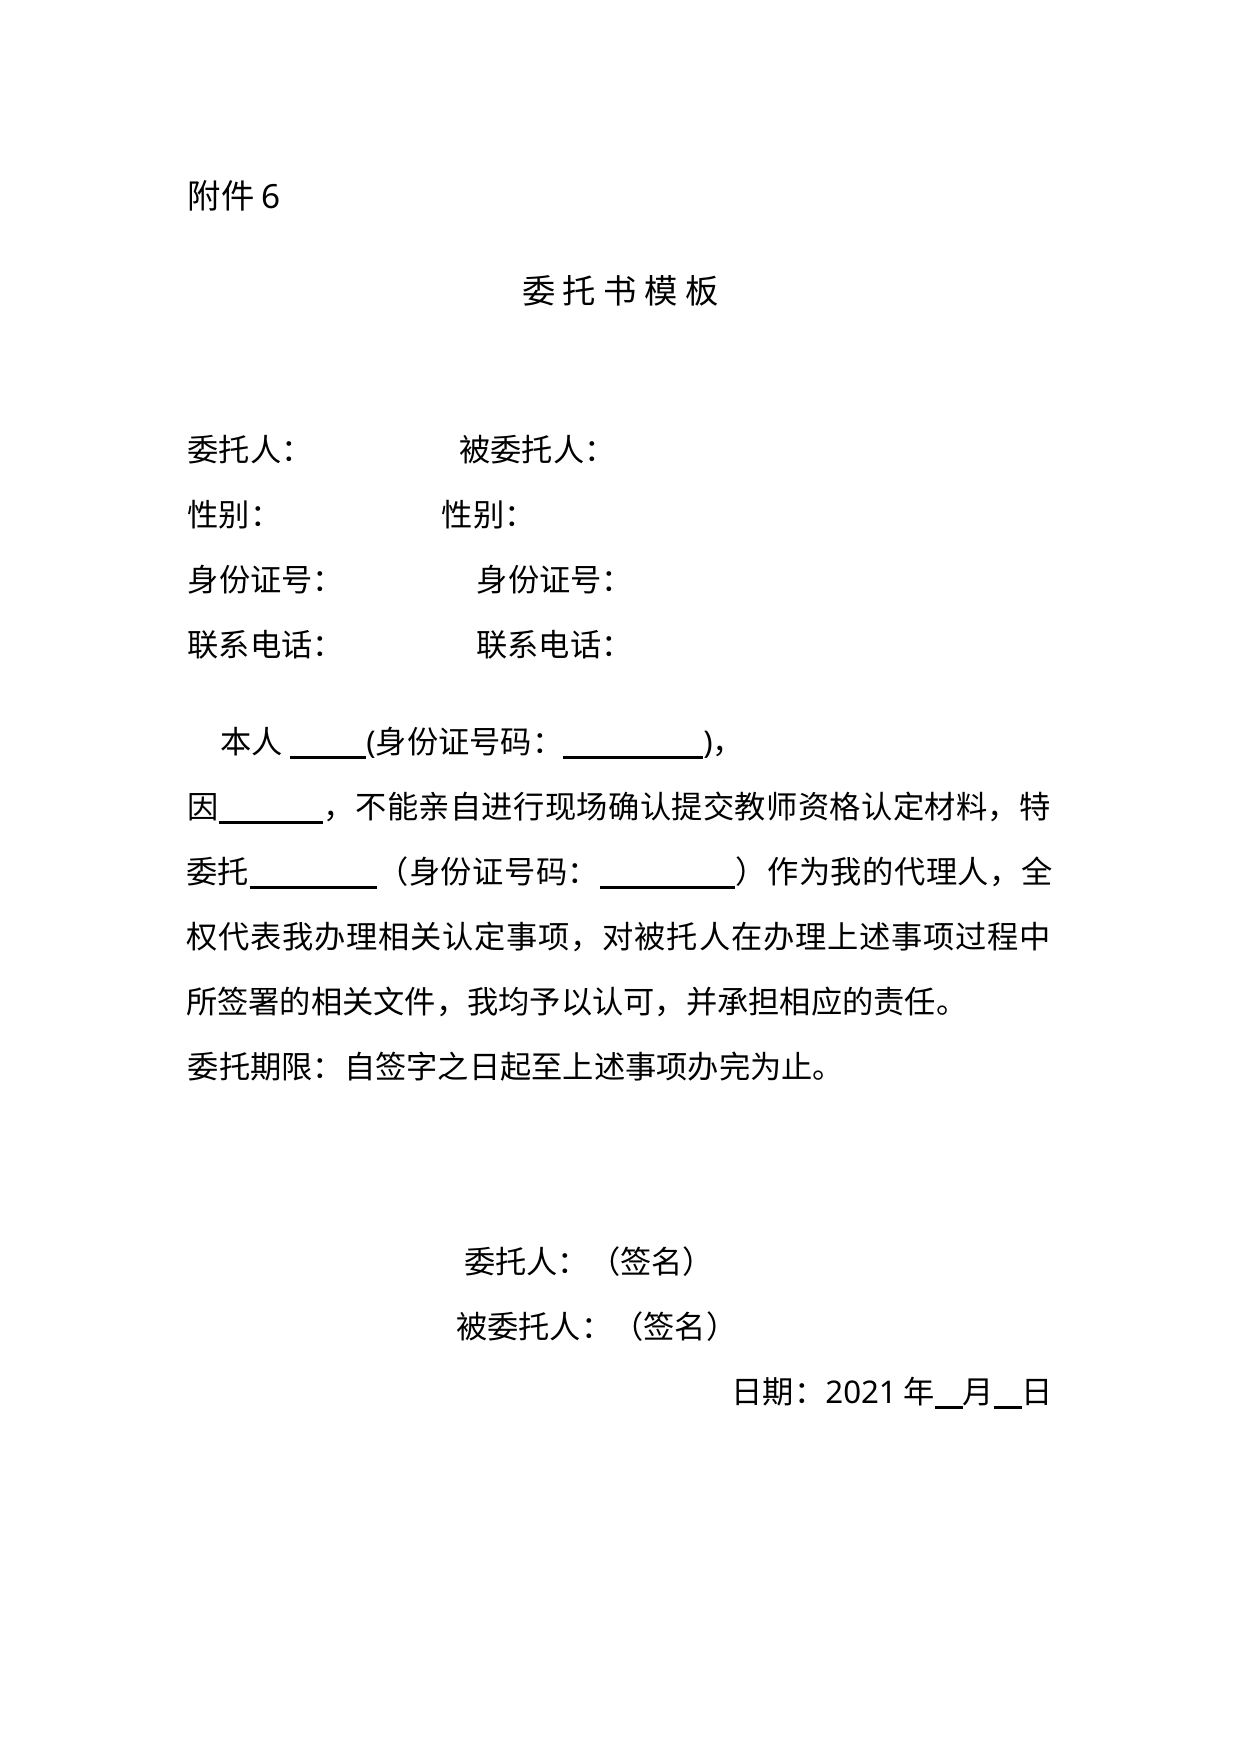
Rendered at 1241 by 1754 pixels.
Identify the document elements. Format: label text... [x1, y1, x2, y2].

text 委托人：（签名） [123, 1228, 1053, 1293]
text 被委托人：（签名） [123, 1293, 1053, 1358]
text 委托人： 被委托人： [187, 415, 1150, 480]
text 因 ，不能亲自进行现场确认提交教师资格认定材料，特委托 （身份证号码： ）作为我的代理人，全权代表我办理相关认定事项，对被托人在办理上述事项过程中所签署的相关文件，我均予以认可，并承担相应的责任。 [186, 773, 1053, 1033]
text 附件6 [187, 162, 1053, 227]
text 委托期限：自签字之日起至上述事项办完为止。 [123, 1033, 1150, 1098]
text 日期：2021年 月 日 [123, 1358, 1053, 1423]
text 本人 (身份证号码： )， [186, 708, 1053, 773]
text 联系电话： 联系电话： [186, 610, 1150, 675]
text 委 托 书 模 板 [187, 256, 1053, 321]
text 身份证号： 身份证号： [123, 545, 1150, 610]
text 性别： 性别： [186, 480, 1150, 545]
